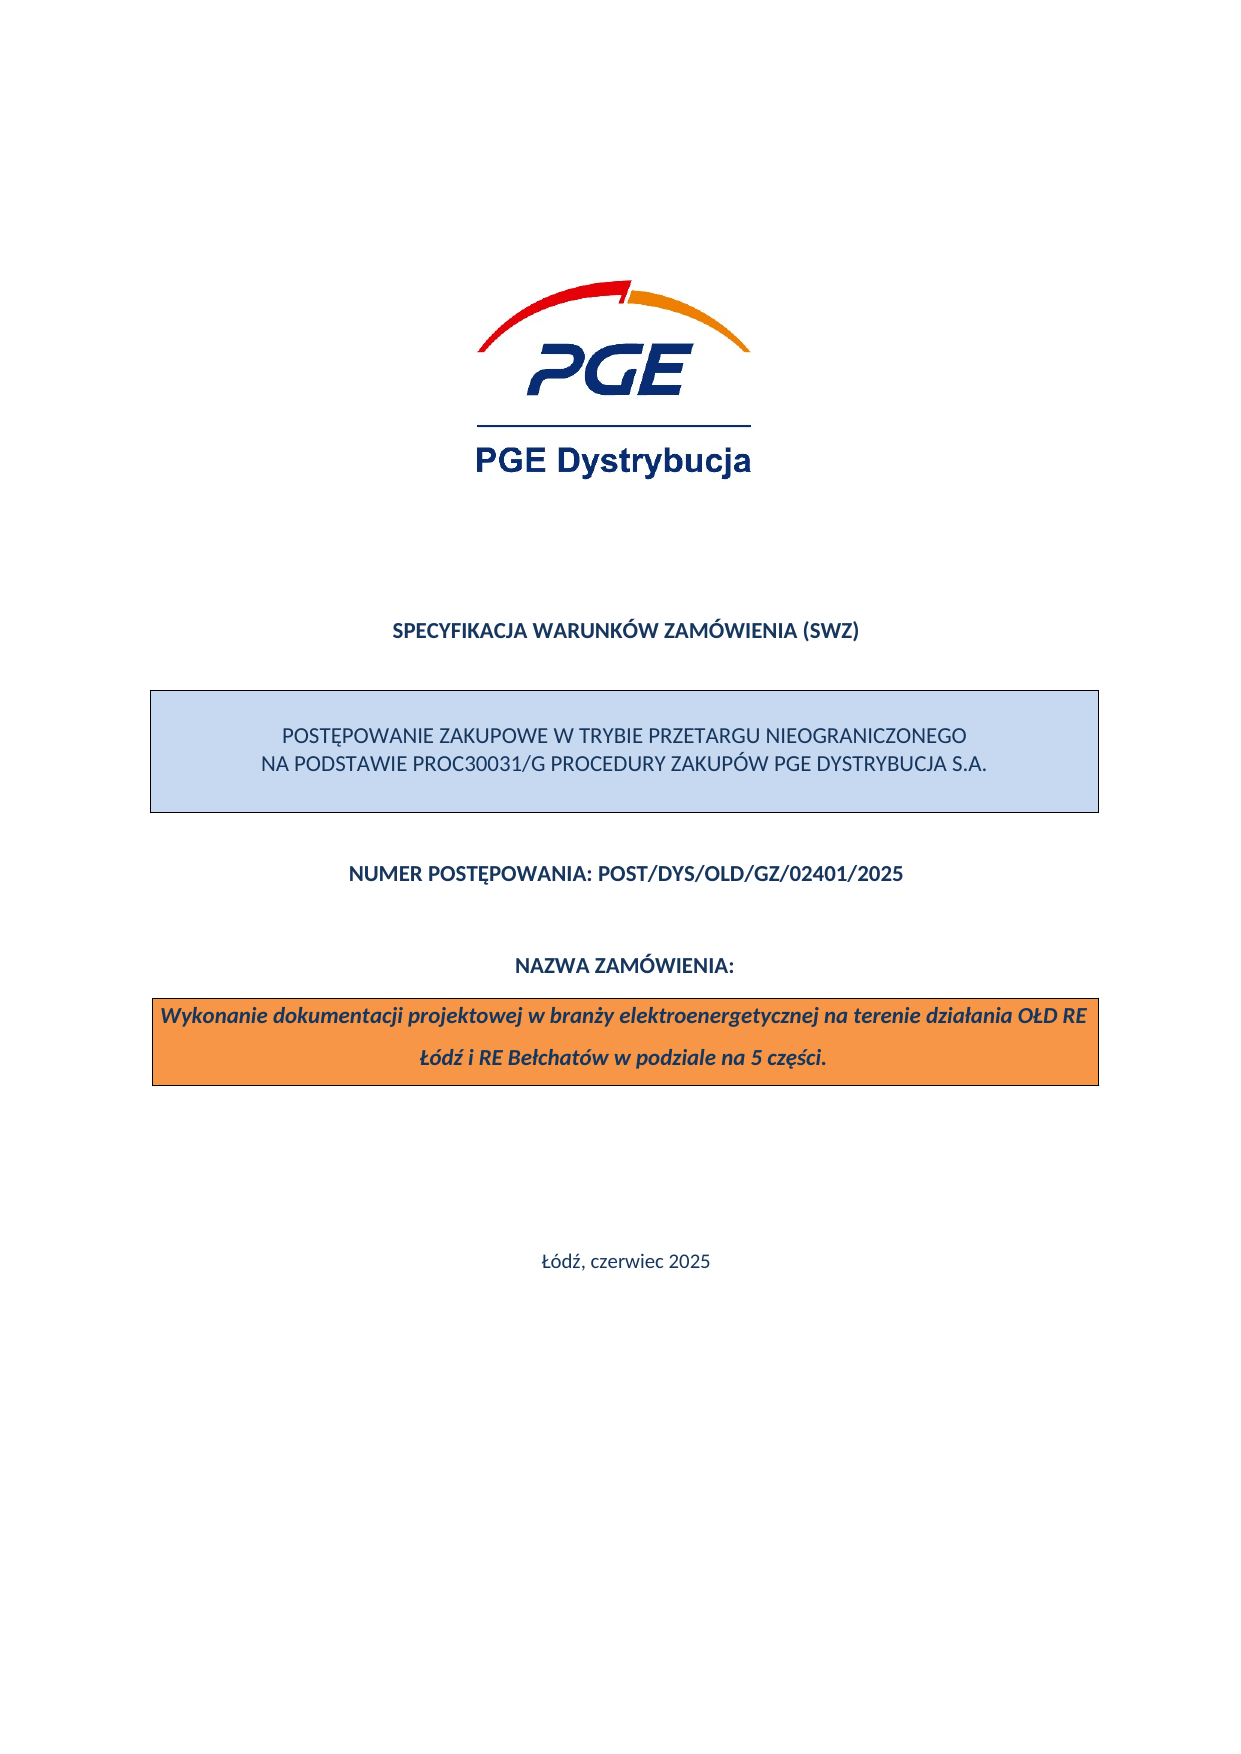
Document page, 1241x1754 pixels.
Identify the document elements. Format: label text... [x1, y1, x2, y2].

text NAZWA ZAMÓWIENIA: [159, 952, 1090, 980]
picture [426, 229, 803, 522]
text POSTĘPOWANIE ZAKUPOWE W TRYBIE PRZETARGU NIEOGRANICZONEGO [151, 718, 1098, 746]
text Łódź, czerwiec 2025 [159, 1248, 1093, 1273]
text NA PODSTAWIE PROC30031/G PROCEDURY ZAKUPÓW PGE DYSTRYBUCJA S.A. [151, 746, 1098, 812]
text NUMER POSTĘPOWANIA: POST/DYS/OLD/GZ/02401/2025 [159, 859, 1093, 888]
text Wykonanie dokumentacji projektowej w branży elektroenergetycznej na terenie działania OŁD RE Łódź i RE Bełchatów w podziale na 5 części. [153, 999, 1098, 1085]
text SPECYFIKACJA WARUNKÓW ZAMÓWIENIA (SWZ) [159, 616, 1093, 644]
